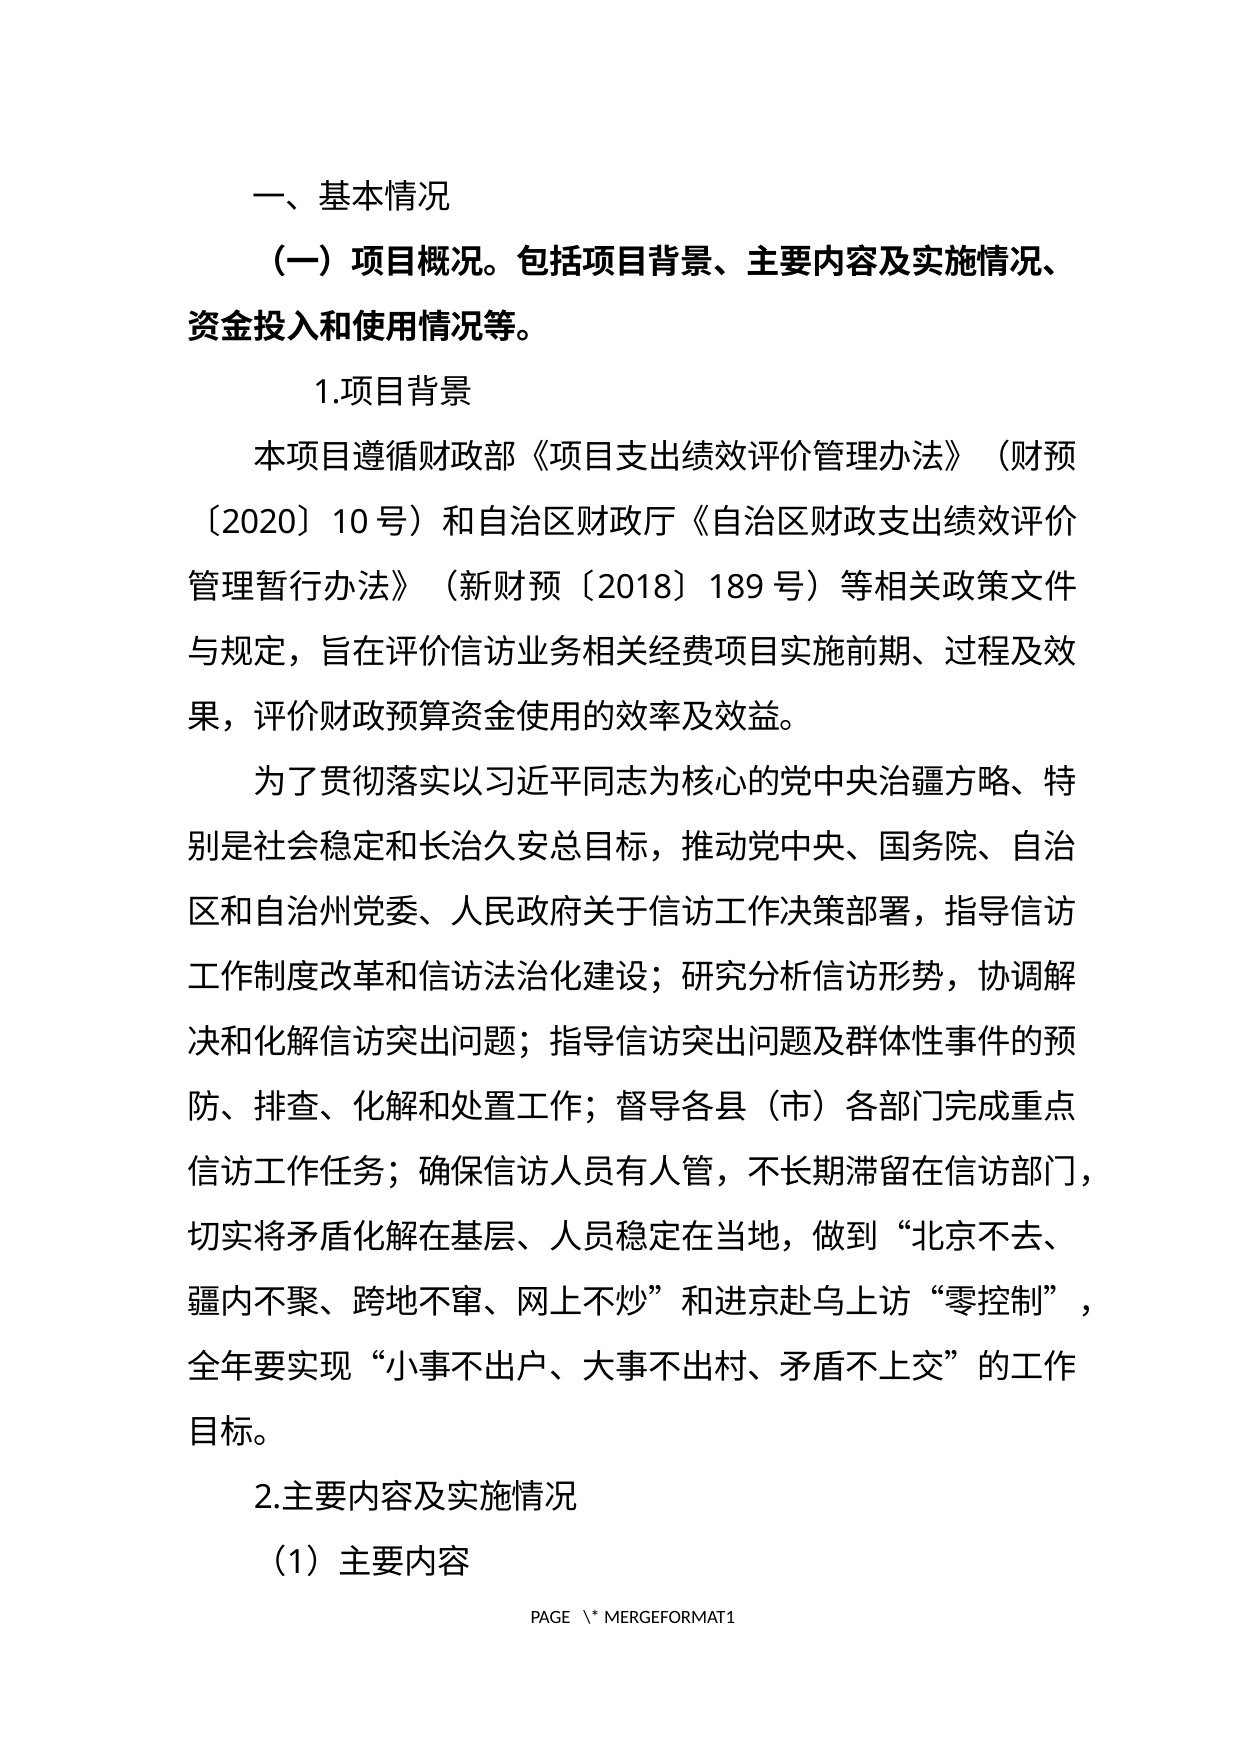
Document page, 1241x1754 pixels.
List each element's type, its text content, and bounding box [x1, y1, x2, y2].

text 一、基本情况 [187, 162, 1078, 227]
text （一）项目概况。包括项目背景、主要内容及实施情况、资金投入和使用情况等。 [187, 227, 1078, 357]
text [187, 357, 1078, 1592]
